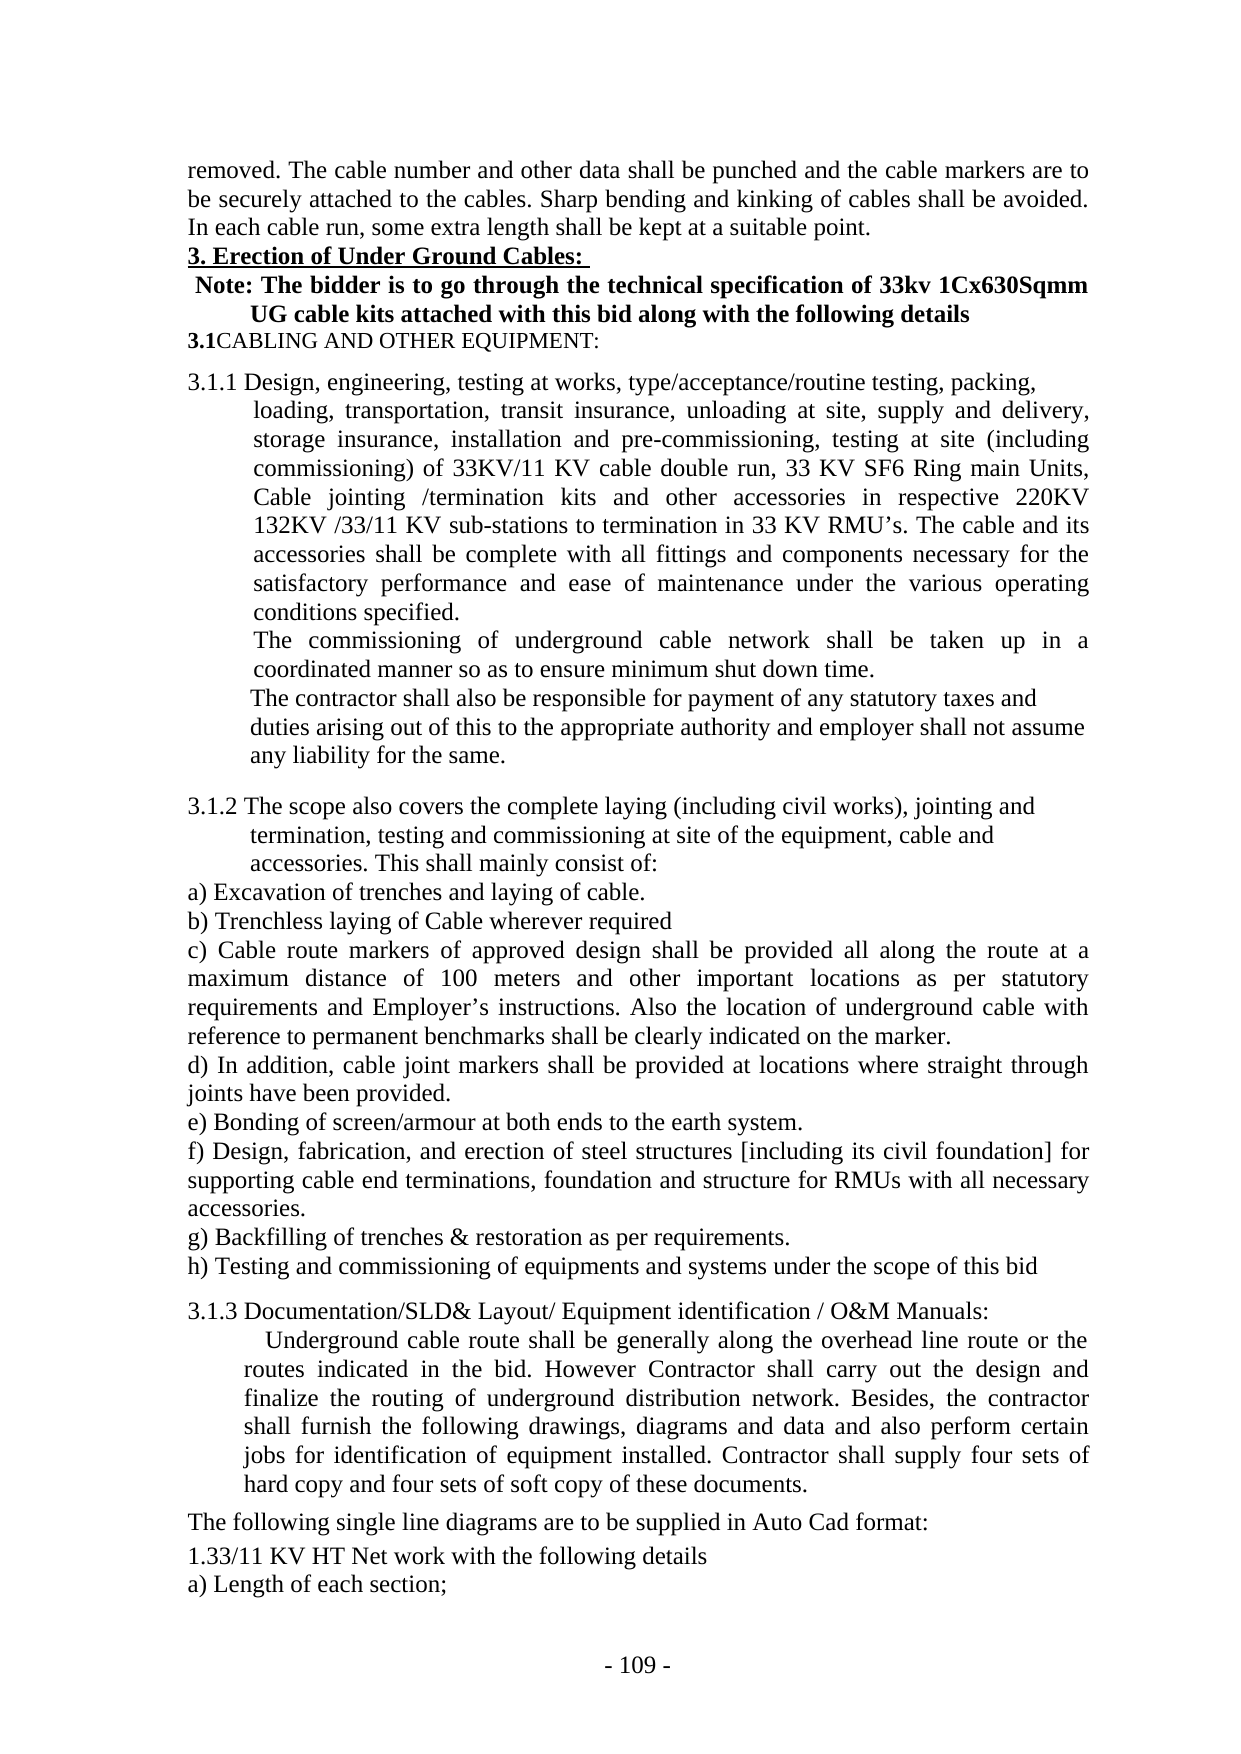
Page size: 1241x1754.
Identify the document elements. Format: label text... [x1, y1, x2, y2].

text duties arising out of this to the appropriate authority and employer shall not assume [244, 712, 1090, 741]
text The contractor shall also be responsible for payment of any statutory taxes and [244, 683, 1090, 712]
text 3.1.3 Documentation/SLD& Layout/ Equipment identification / O&M Manuals: [187, 1296, 1090, 1325]
text termination, testing and commissioning at site of the equipment, cable and [244, 820, 1090, 848]
text 1.33/11 KV HT Net work with the following details [187, 1541, 1090, 1569]
text a) Length of each section; [187, 1569, 1090, 1598]
text any liability for the same. [244, 741, 1090, 769]
text accessories. This shall mainly consist of: [244, 848, 1090, 877]
text The following single line diagrams are to be supplied in Auto Cad format: [187, 1507, 1090, 1536]
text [187, 155, 1090, 241]
text loading, transportation, transit insurance, unloading at site, supply and delivery, storage insurance, installation and pre-commissioning, testing at site (including commissioning) of 33KV/11 KV cable double run, 33 KV SF6 Ring main Units, Cable jointing /termination kits and other accessories in respective 220KV 132KV /33/11 KV sub-stations to termination in 33 KV RMU’s. The cable and its accessories shall be complete with all fittings and components necessary for the satisfactory performance and ease of maintenance under the various operating conditions specified. [253, 396, 1090, 626]
text The commissioning of underground cable network shall be taken up in a coordinated manner so as to ensure minimum shut down time. [253, 626, 1090, 683]
text a) Excavation of trenches and laying of cable. [187, 877, 1090, 906]
text 3.1CABLING AND OTHER EQUIPMENT: [187, 327, 1090, 354]
text h) Testing and commissioning of equipments and systems under the scope of this bid [187, 1251, 1090, 1280]
text c) Cable route markers of approved design shall be provided all along the route at a maximum distance of 100 meters and other important locations as per statutory requirements and Employer’s instructions. Also the location of underground cable with reference to permanent benchmarks shall be clearly indicated on the marker. [187, 935, 1090, 1050]
text e) Bonding of screen/armour at both ends to the earth system. [187, 1107, 1090, 1136]
text f) Design, fabrication, and erection of steel structures [including its civil foundation] for supporting cable end terminations, foundation and structure for RMUs with all necessary accessories. [187, 1136, 1090, 1222]
text 3. Erection of Under Ground Cables: [187, 241, 1090, 270]
text d) In addition, cable joint markers shall be provided at locations where straight through joints have been provided. [187, 1050, 1090, 1107]
text 3.1.2 The scope also covers the complete laying (including civil works), jointing and [187, 791, 1090, 820]
text g) Backfilling of trenches & restoration as per requirements. [187, 1222, 1090, 1251]
text Note: The bidder is to go through the technical specification of 33kv 1Cx630Sqmm UG cable kits attached with this bid along with the following details [187, 270, 1090, 327]
text Underground cable route shall be generally along the overhead line route or the routes indicated in the bid. However Contractor shall carry out the design and finalize the routing of underground distribution network. Besides, the contractor shall furnish the following drawings, diagrams and data and also perform certain jobs for identification of equipment installed. Contractor shall supply four sets of hard copy and four sets of soft copy of these documents. [187, 1325, 1090, 1498]
text 3.1.1 Design, engineering, testing at works, type/acceptance/routine testing, packing, [187, 367, 1090, 396]
text b) Trenchless laying of Cable wherever required [187, 906, 1090, 935]
